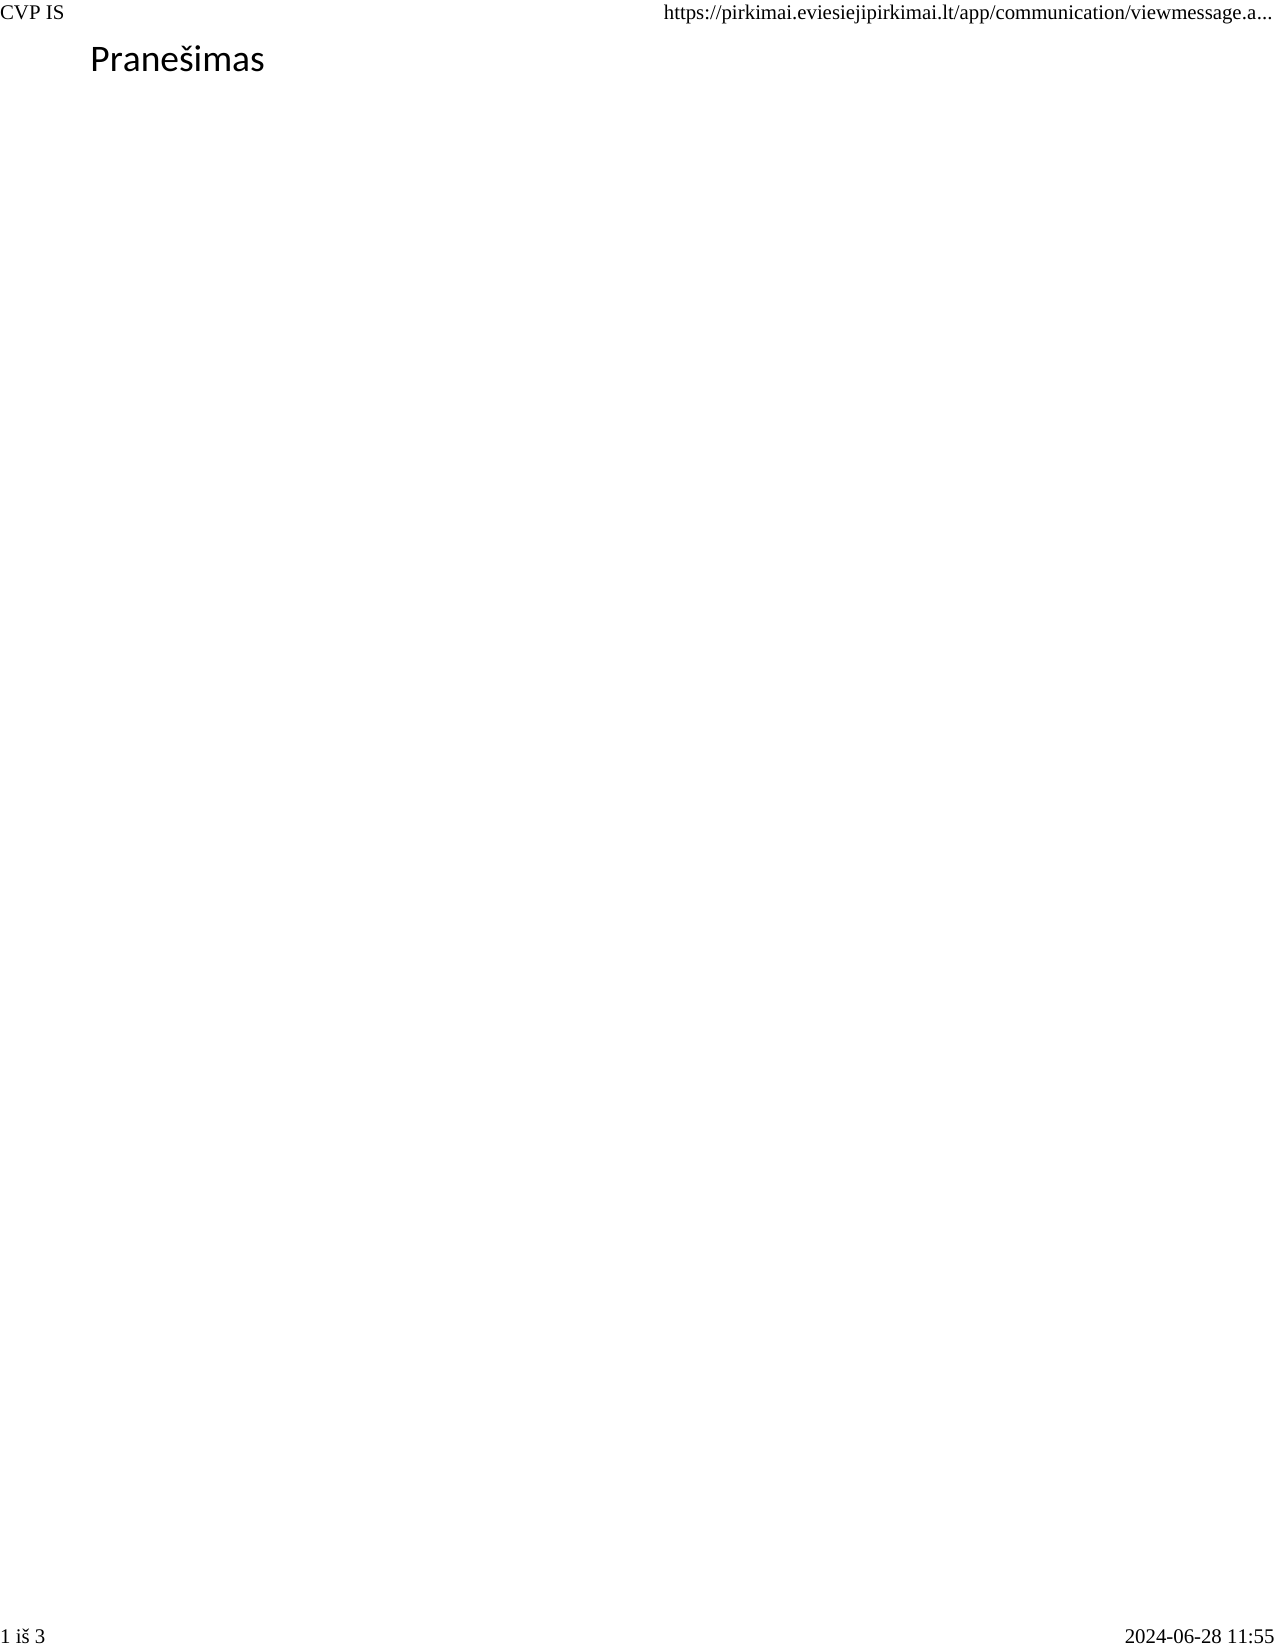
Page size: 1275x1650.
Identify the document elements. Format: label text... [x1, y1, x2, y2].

subtitle Pranešimas [90, 34, 265, 80]
text 1 iš 3 [0, 1624, 45, 1648]
text https://pirkimai.eviesiejipirkimai.lt/app/communication/viewmessage.a... [664, 0, 1272, 24]
text 2024-06-28 11:55 [1124, 1624, 1275, 1648]
text CVP IS [0, 0, 64, 24]
